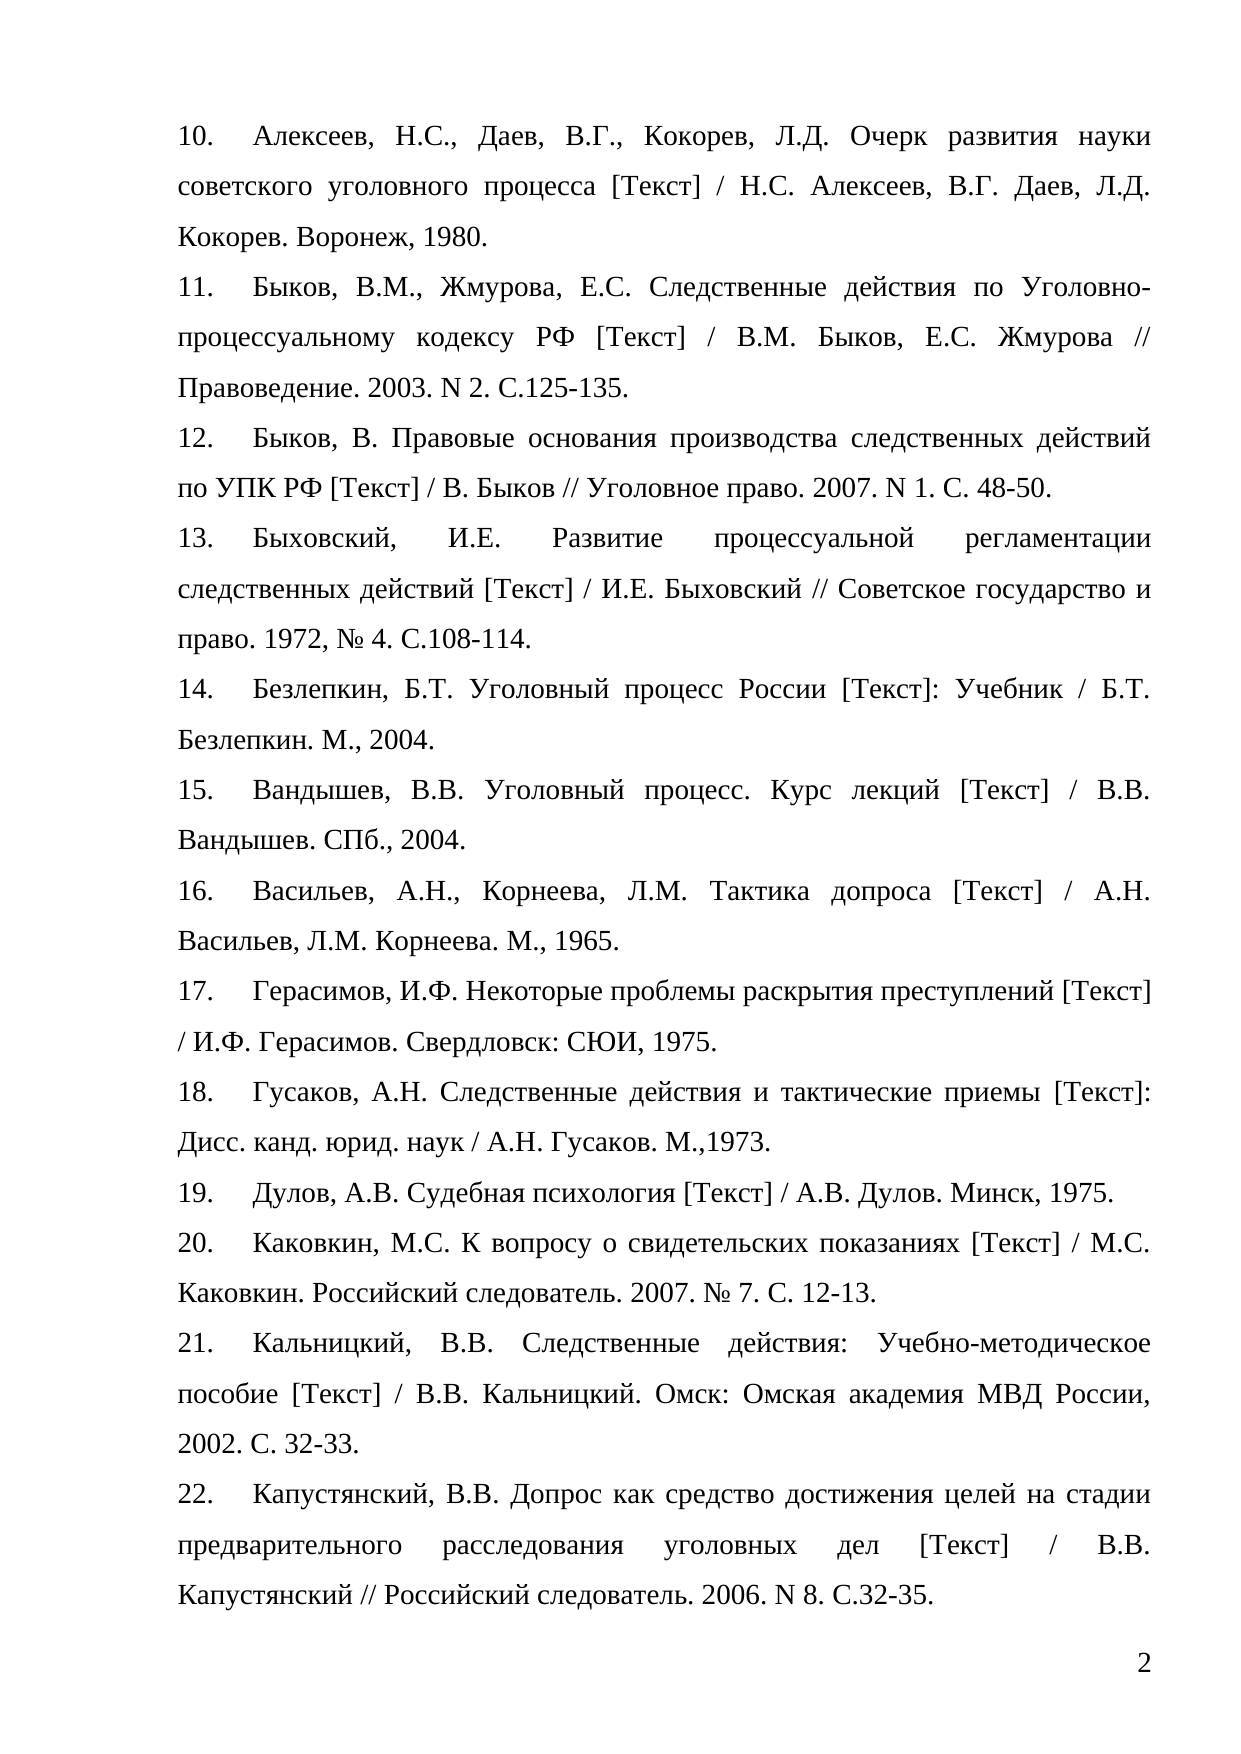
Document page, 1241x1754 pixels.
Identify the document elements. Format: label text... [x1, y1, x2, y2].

list Безлепкин, Б.Т. Уголовный процесс России [Текст]: Учебник / Б.Т. Безлепкин. М., 2004. [177, 672, 1152, 755]
list Вандышев, В.В. Уголовный процесс. Курс лекций [Текст] / В.В. Вандышев. СПб., 2004. [177, 772, 1152, 856]
list Быховский, И.Е. Развитие процессуальной регламентации следственных действий [Текст] / И.Е. Быховский // Советское государство и право. 1972, № 4. С.108-114. [177, 521, 1152, 655]
list Быков, В. Правовые основания производства следственных действий по УПК РФ [Текст] / В. Быков // Уголовное право. 2007. N 1. С. 48-50. [177, 420, 1152, 504]
list Алексеев, Н.С., Даев, В.Г., Кокорев, Л.Д. Очерк развития науки советского уголовного процесса [Текст] / Н.С. Алексеев, В.Г. Даев, Л.Д. Кокорев. Воронеж, 1980. [177, 118, 1152, 252]
list Быков, В.М., Жмурова, Е.С. Следственные действия по Уголовно-процессуальному кодексу РФ [Текст] / В.М. Быков, Е.С. Жмурова // Правоведение. 2003. N 2. С.125-135. [177, 269, 1152, 403]
list Герасимов, И.Ф. Некоторые проблемы раскрытия преступлений [Текст] / И.Ф. Герасимов. Свердловск: СЮИ, 1975. [177, 973, 1152, 1057]
list Васильев, А.Н., Корнеева, Л.М. Тактика допроса [Текст] / А.Н. Васильев, Л.М. Корнеева. М., 1965. [177, 873, 1152, 957]
list Гусаков, А.Н. Следственные действия и тактические приемы [Текст]: Дисс. канд. юрид. наук / А.Н. Гусаков. М.,1973. [177, 1074, 1152, 1158]
list Дулов, А.В. Судебная психология [Текст] / А.В. Дулов. Минск, 1975. [177, 1175, 1152, 1208]
list Капустянский, В.В. Допрос как средство достижения целей на стадии предварительного расследования уголовных дел [Текст] / В.В. Капустянский // Российский следователь. 2006. N 8. С.32-35. [177, 1477, 1152, 1611]
list Каковкин, М.С. К вопросу о свидетельских показаниях [Текст] / М.С. Каковкин. Российский следователь. 2007. № 7. С. 12-13. [177, 1225, 1152, 1309]
list Кальницкий, В.В. Следственные действия: Учебно-методическое пособие [Текст] / В.В. Кальницкий. Омск: Омская академия МВД России, 2002. С. 32-33. [177, 1326, 1152, 1460]
